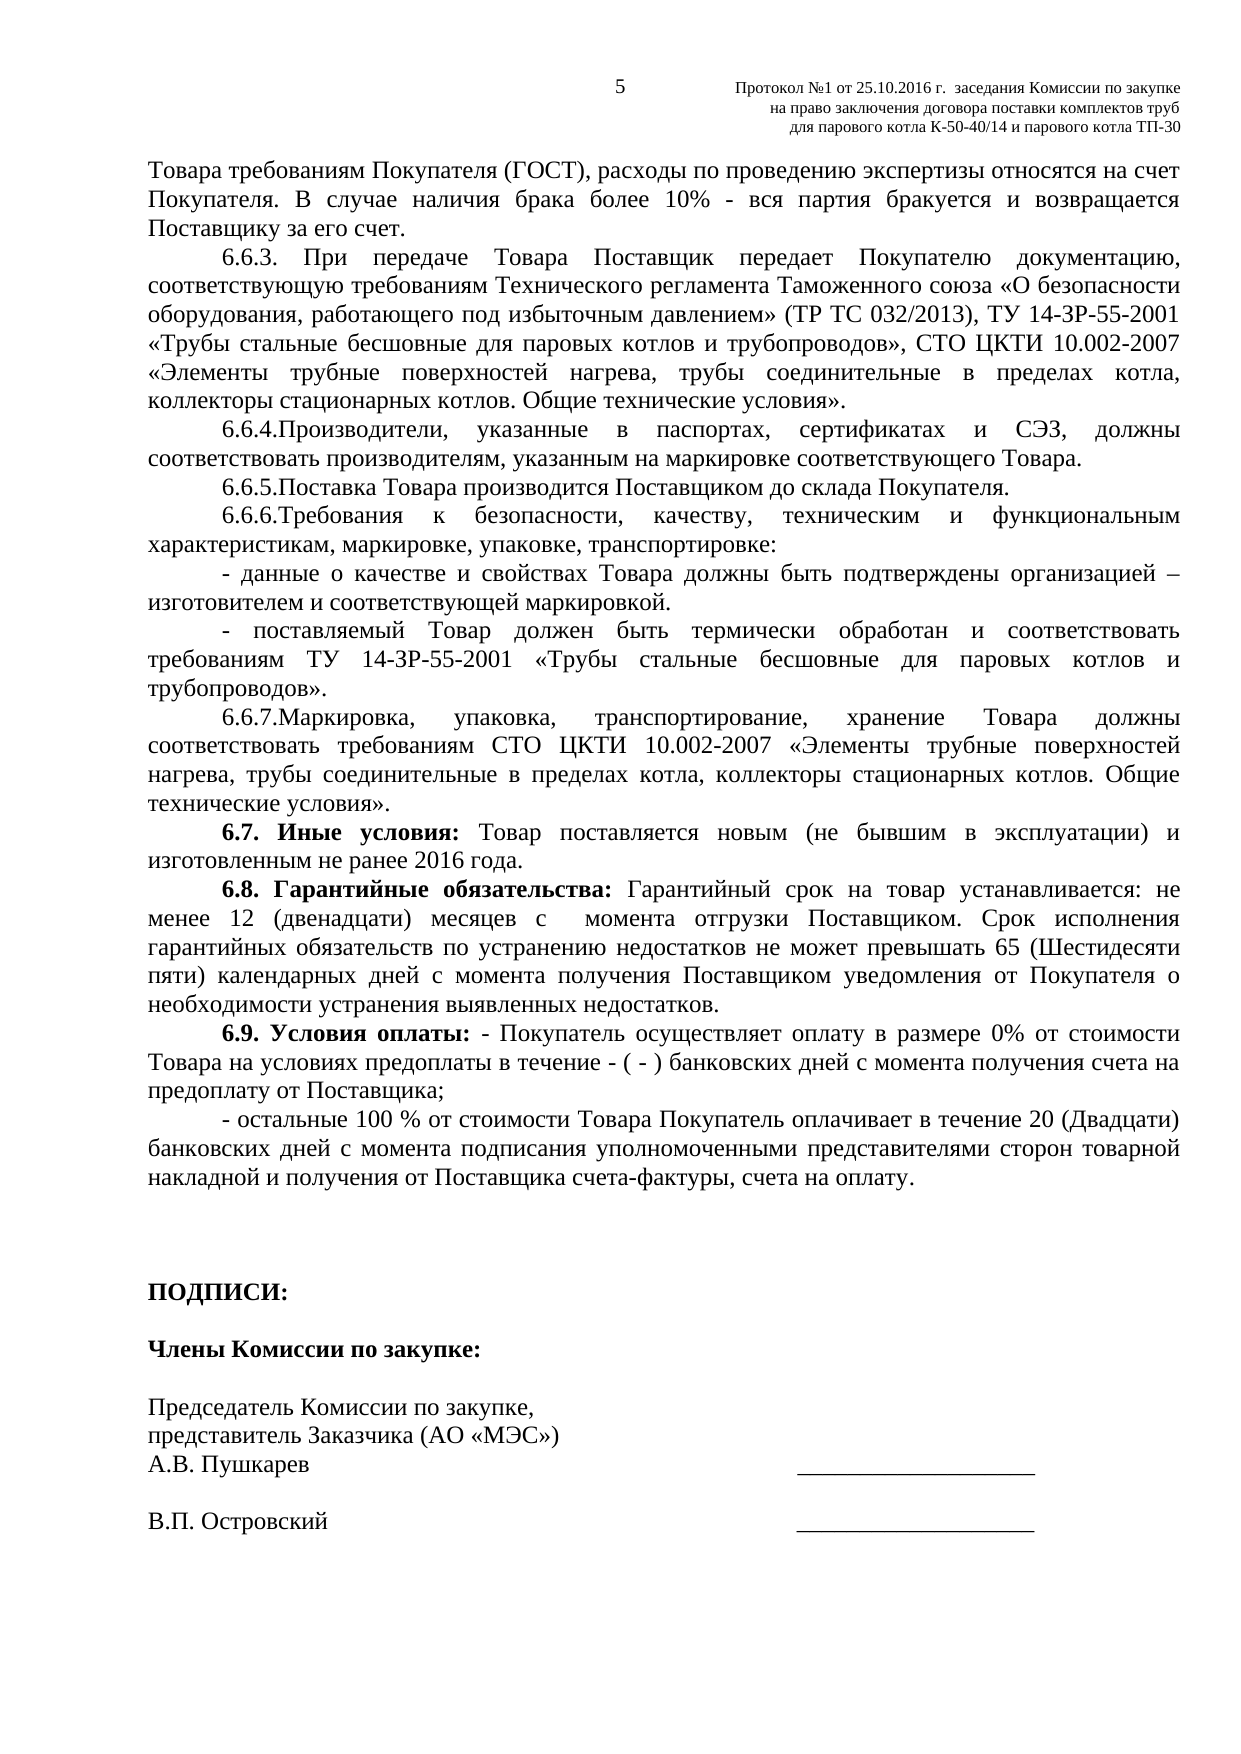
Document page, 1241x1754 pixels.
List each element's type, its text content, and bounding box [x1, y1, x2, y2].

text В.П. Островский ___________________ [148, 1506, 1181, 1535]
text 6.6.5.Поставка Товара производится Поставщиком до склада Покупателя. [148, 472, 1181, 500]
text 6.6.3. При передаче Товара Поставщик передает Покупателю документацию, соответствующую требованиям Технического регламента Таможенного союза «О безопасности оборудования, работающего под избыточным давлением» (ТР ТС 032/2013), ТУ 14-ЗР-55-2001 «Трубы стальные бесшовные для паровых котлов и трубопроводов», СТО ЦКТИ 10.002-2007 «Элементы трубные поверхностей нагрева, трубы соединительные в пределах котла, коллекторы стационарных котлов. Общие технические условия». [148, 242, 1181, 414]
text - поставляемый Товар должен быть термически обработан и соответствовать требованиям ТУ 14-ЗР-55-2001 «Трубы стальные бесшовные для паровых котлов и трубопроводов». [148, 615, 1181, 702]
text представитель Заказчика (АО «МЭС») [148, 1420, 1181, 1449]
text А.В. Пушкарев ___________________ [148, 1449, 1181, 1478]
text 6.9. Условия оплаты: - Покупатель осуществляет оплату в размере 0% от стоимости Товара на условиях предоплаты в течение - ( - ) банковских дней с момента получения счета на предоплату от Поставщика; [148, 1018, 1181, 1104]
text - данные о качестве и свойствах Товара должны быть подтверждены организацией – изготовителем и соответствующей маркировкой. [148, 558, 1181, 615]
text - остальные 100 % от стоимости Товара Покупатель оплачивает в течение 20 (Двадцати) банковских дней с момента подписания уполномоченными представителями сторон товарной накладной и получения от Поставщика счета-фактуры, счета на оплату. [148, 1104, 1181, 1190]
text 6.8. Гарантийные обязательства: Гарантийный срок на товар устанавливается: не менее 12 (двенадцати) месяцев с момента отгрузки Поставщиком. Срок исполнения гарантийных обязательств по устранению недостатков не может превышать 65 (Шестидесяти пяти) календарных дней с момента получения Поставщиком уведомления от Покупателя о необходимости устранения выявленных недостатков. [148, 874, 1181, 1018]
text 6.6.4.Производители, указанные в паспортах, сертификатах и СЭЗ, должны соответствовать производителям, указанным на маркировке соответствующего Товара. [148, 414, 1181, 472]
text Председатель Комиссии по закупке, [148, 1392, 1181, 1420]
text 6.6.7.Маркировка, упаковка, транспортирование, хранение Товара должны соответствовать требованиям СТО ЦКТИ 10.002-2007 «Элементы трубные поверхностей нагрева, трубы соединительные в пределах котла, коллекторы стационарных котлов. Общие технические условия». [148, 702, 1181, 817]
text 6.6.6.Требования к безопасности, качеству, техническим и функциональным характеристикам, маркировке, упаковке, транспортировке: [148, 500, 1181, 558]
text 6.7. Иные условия: Товар поставляется новым (не бывшим в эксплуатации) и изготовленным не ранее 2016 года. [148, 817, 1181, 874]
text ПОДПИСИ: [148, 1277, 1181, 1305]
text Члены Комиссии по закупке: [148, 1334, 1181, 1363]
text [148, 155, 1181, 242]
